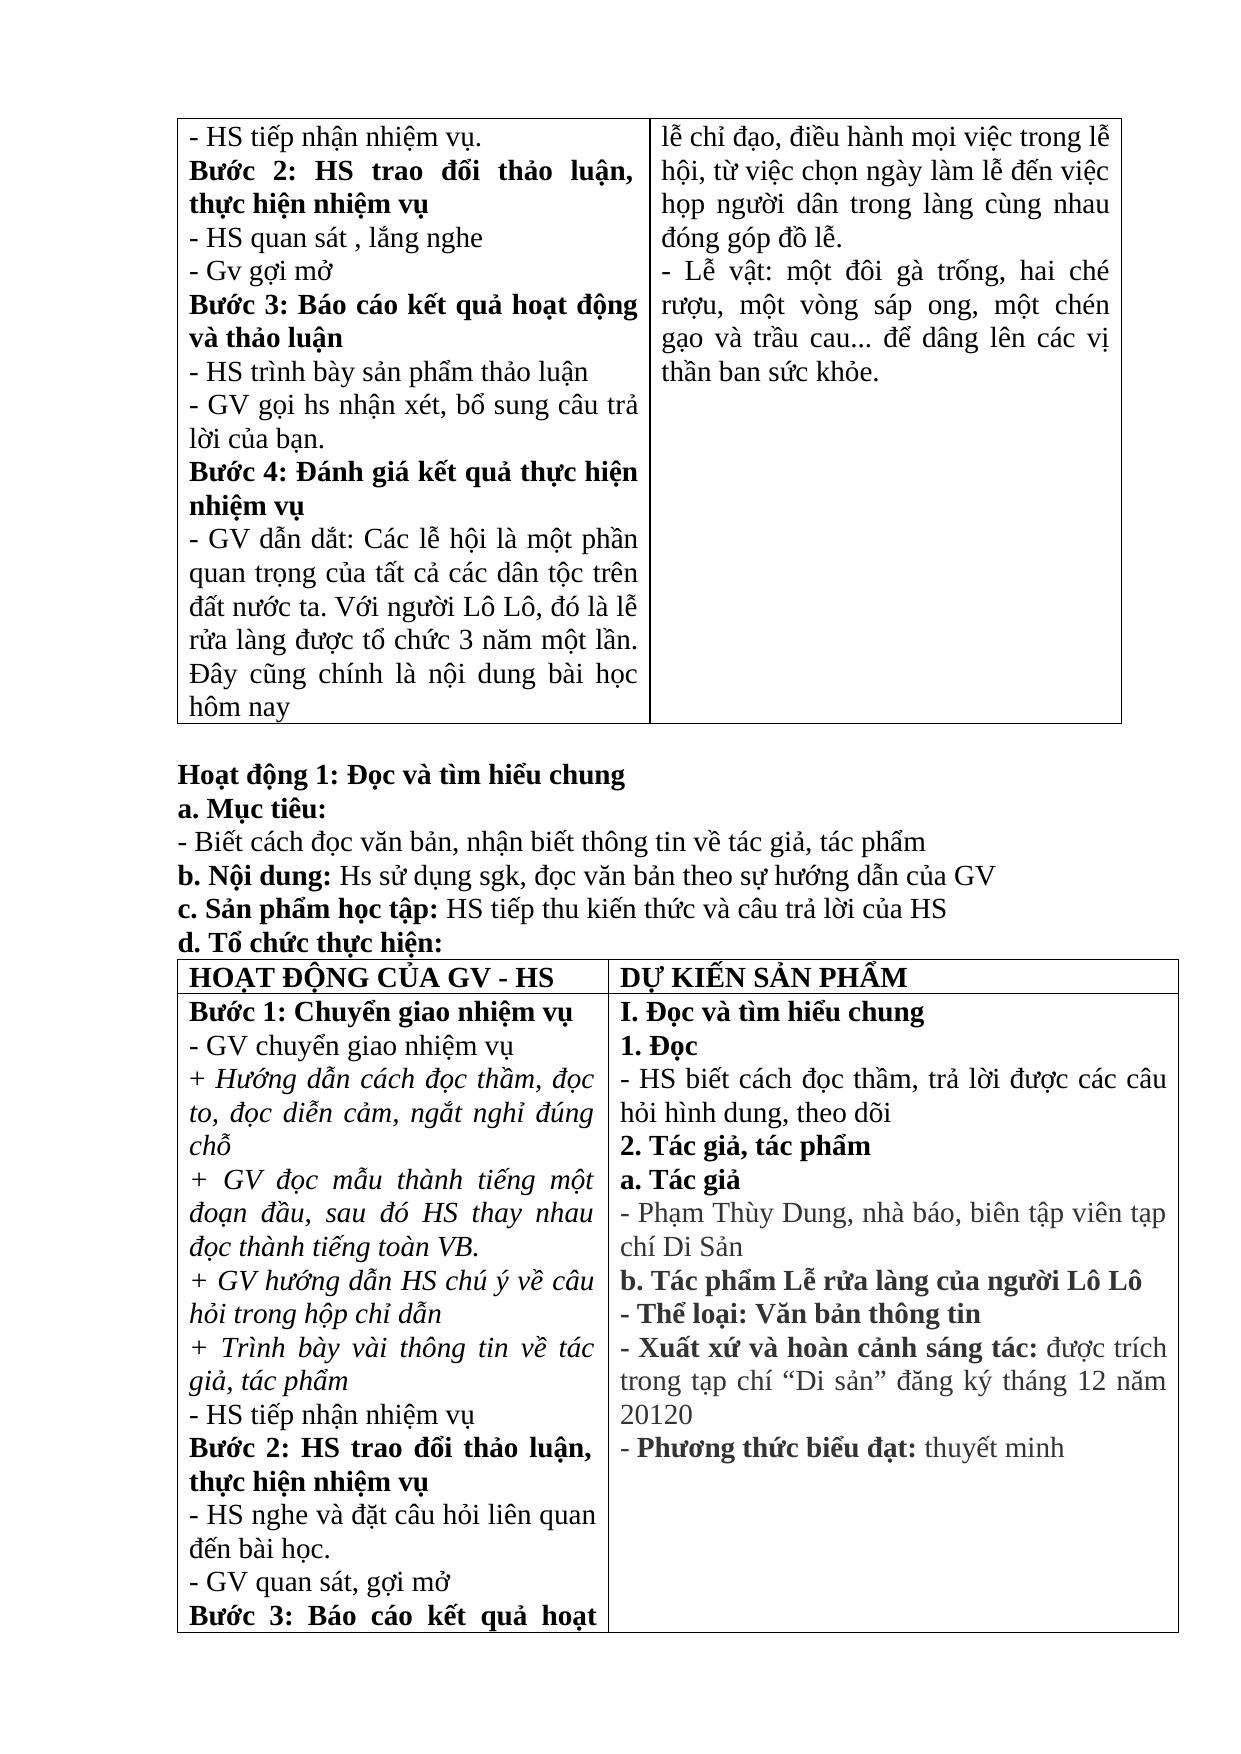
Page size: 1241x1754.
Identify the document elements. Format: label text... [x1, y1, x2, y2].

table_header DỰ KIẾN SẢN PHẨM [609, 960, 1178, 993]
table_header HOẠT ĐỘNG CỦA GV - HS [178, 960, 608, 993]
text a. Mục tiêu: [177, 791, 1122, 824]
text Hoạt động 1: Đọc và tìm hiểu chung [177, 757, 1122, 791]
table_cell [651, 119, 1121, 723]
text b. Nội dung: Hs sử dụng sgk, đọc văn bản theo sự hướng dẫn của GV [177, 858, 1122, 892]
text - Biết cách đọc văn bản, nhận biết thông tin về tác giả, tác phẩm [177, 824, 1122, 858]
text d. Tổ chức thực hiện: [177, 925, 1122, 959]
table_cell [178, 119, 649, 723]
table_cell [609, 994, 1178, 1632]
text c. Sản phẩm học tập: HS tiếp thu kiến thức và câu trả lời của HS [177, 892, 1122, 925]
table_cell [178, 994, 608, 1632]
